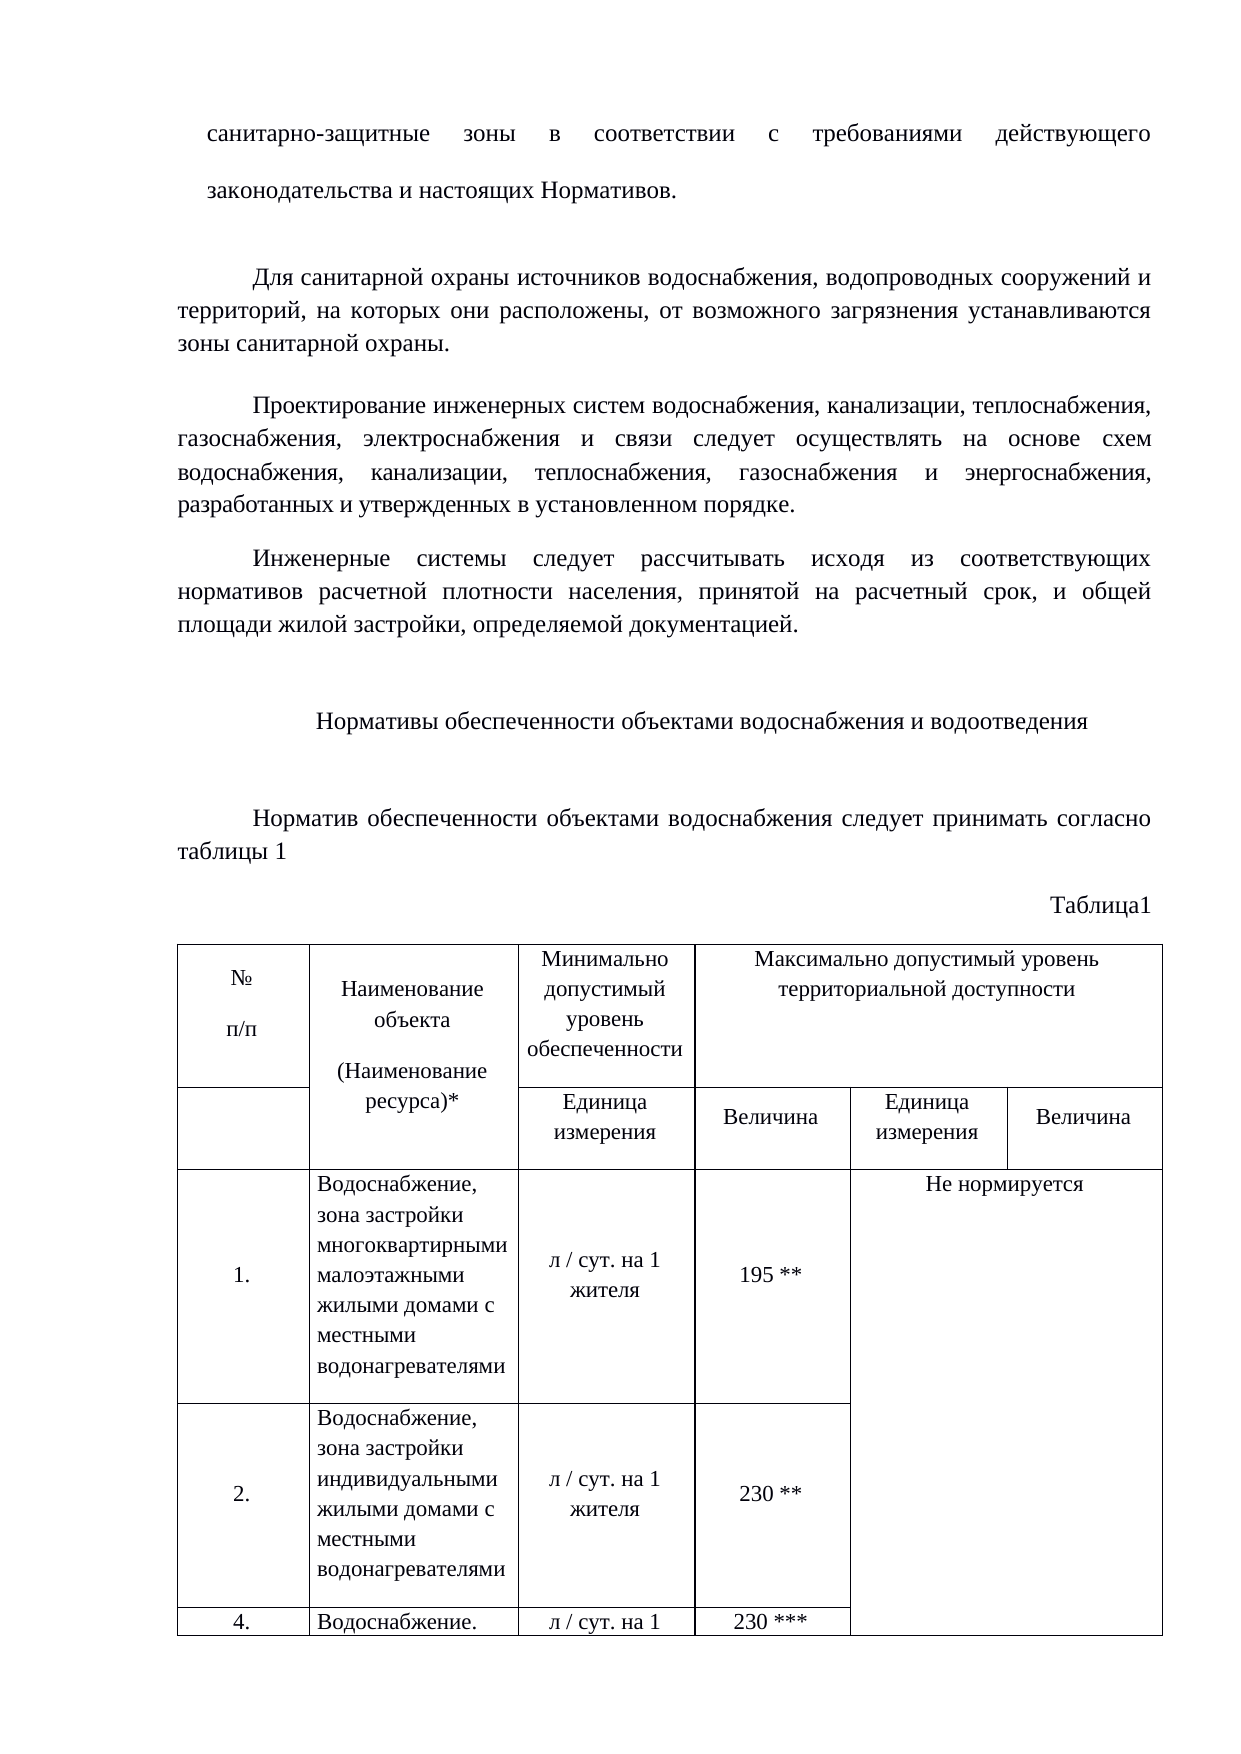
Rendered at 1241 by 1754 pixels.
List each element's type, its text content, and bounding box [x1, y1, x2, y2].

table_cell 1. [178, 1170, 309, 1403]
table_header Максимально допустимый уровень территориальной доступности [696, 945, 1162, 1087]
table_cell 230 ** [696, 1404, 850, 1607]
list Инженерные системы следует рассчитывать исходя из соответствующих нормативов расчетной плотности населения, принятой на расчетный срок, и общей площади жилой застройки, определяемой документацией. [177, 543, 1152, 638]
table_cell л / сут. на 1 место [519, 1608, 694, 1635]
table_cell 4. [178, 1608, 309, 1635]
table_header Минимально допустимый уровень обеспеченности [519, 945, 694, 1087]
text Таблица1 [177, 890, 1152, 918]
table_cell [310, 1608, 518, 1635]
table_cell 230 *** [696, 1608, 850, 1635]
table_cell 2. [178, 1404, 309, 1607]
table_cell Водоснабжение, зона застройки многоквартирными малоэтажными жилыми домами с местными водонагревателями [310, 1170, 518, 1403]
list Проектирование инженерных систем водоснабжения, канализации, теплоснабжения, газоснабжения, электроснабжения и связи следует осуществлять на основе схем водоснабжения, канализации, теплоснабжения, газоснабжения и энергоснабжения, разработанных и утвержденных в установленном порядке. [177, 391, 1152, 518]
table_header № п/п [178, 945, 309, 1087]
text Для санитарной охраны источников водоснабжения, водопроводных сооружений и территорий, на которых они расположены, от возможного загрязнения устанавливаются зоны санитарной охраны. [177, 262, 1152, 357]
text Нормативы обеспеченности объектами водоснабжения и водоотведения [177, 706, 1152, 735]
text Норматив обеспеченности объектами водоснабжения следует принимать согласно таблицы 1 [177, 803, 1152, 864]
table_header Наименование объекта (Наименование ресурса)* [310, 945, 518, 1169]
table_cell Не нормируется [851, 1170, 1162, 1635]
table_cell 195 ** [696, 1170, 850, 1403]
table_cell Единица измерения [519, 1088, 694, 1169]
table_cell л / сут. на 1 жителя [519, 1170, 694, 1403]
table_cell Единица измерения [851, 1088, 1007, 1169]
table_cell л / сут. на 1 жителя [519, 1404, 694, 1607]
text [207, 118, 1152, 204]
table_cell Величина [696, 1088, 850, 1169]
table_cell Величина [1008, 1088, 1162, 1169]
table_cell Водоснабжение, зона застройки индивидуальными жилыми домами с местными водонагревателями [310, 1404, 518, 1607]
